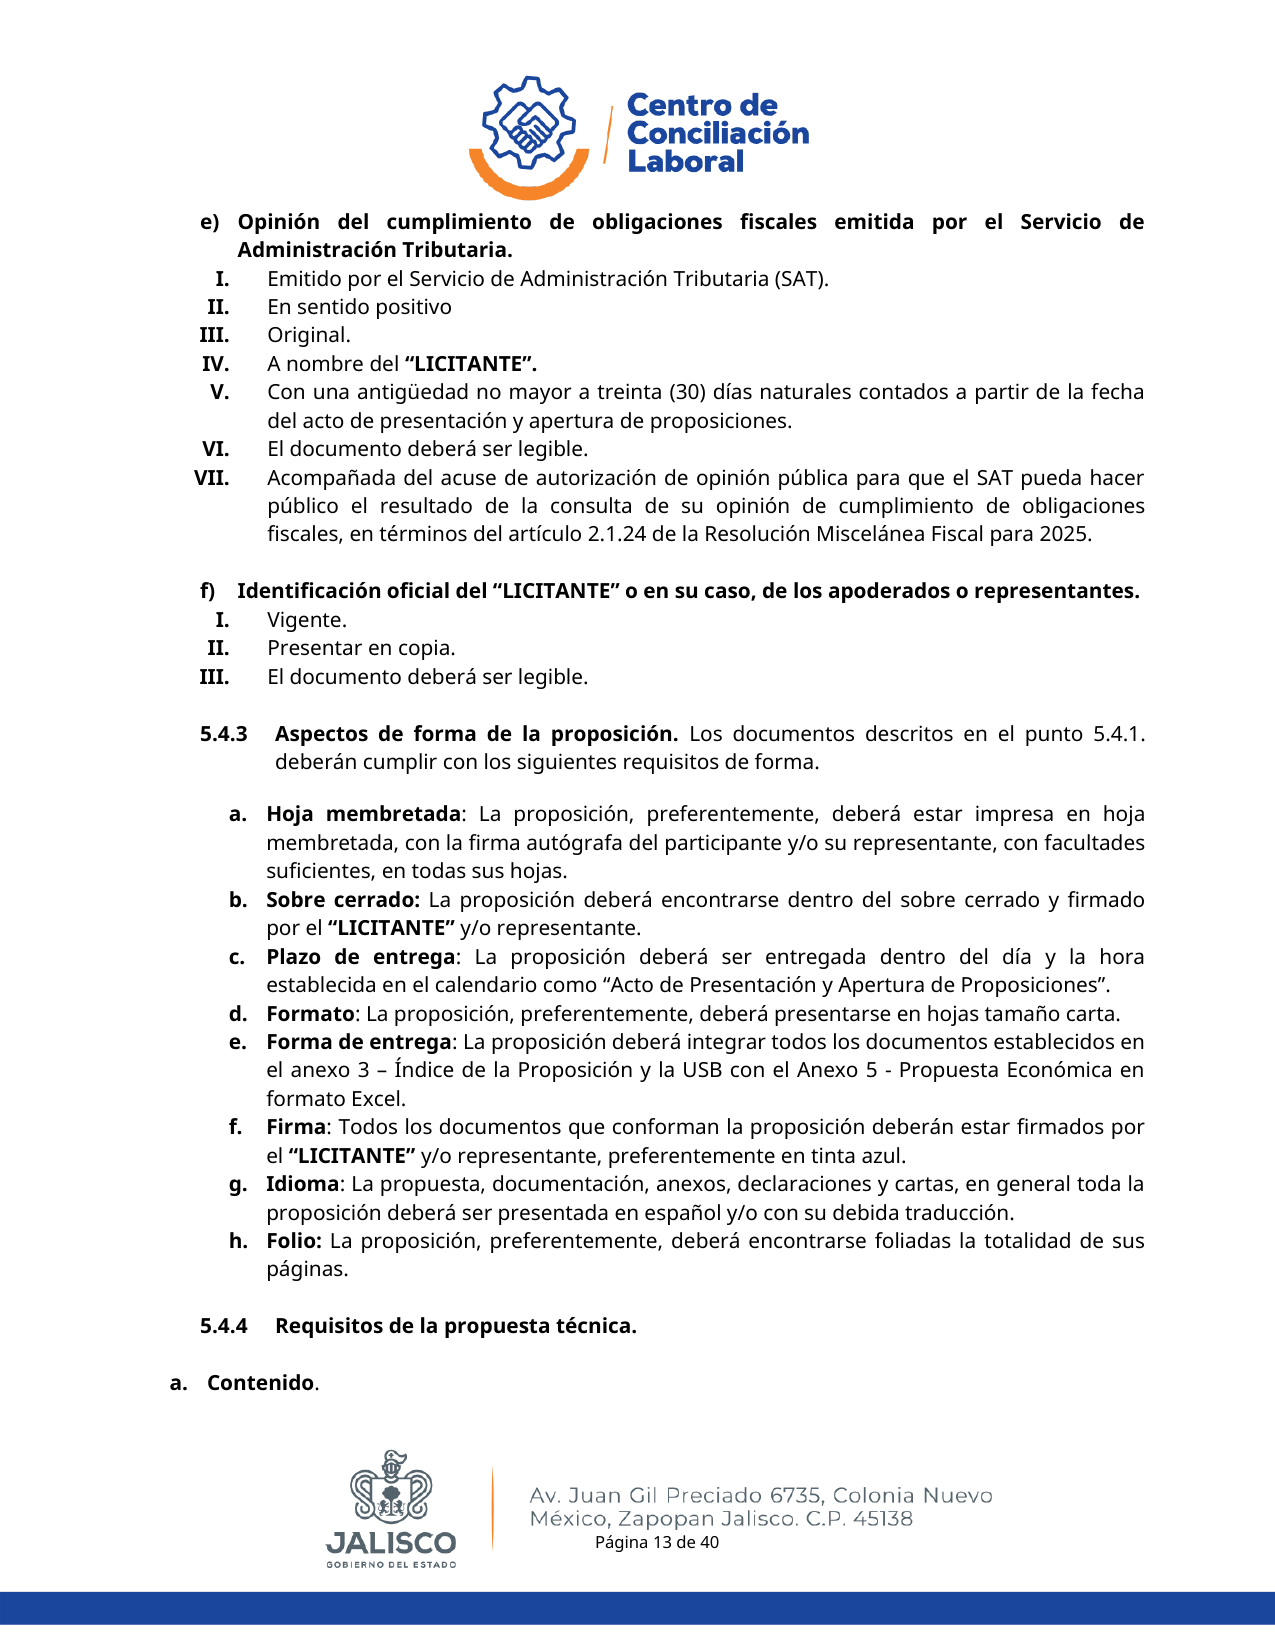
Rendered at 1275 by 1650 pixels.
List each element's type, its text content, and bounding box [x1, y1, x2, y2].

subtitle Requisitos de la propuesta técnica. [200, 1311, 1146, 1340]
list Presentar en copia. [229, 633, 1146, 662]
subtitle Aspectos de forma de la proposición. Los documentos descritos en el punto 5.4.1. deberán cumplir con los siguientes requisitos de forma. [200, 719, 1146, 776]
list A nombre del “LICITANTE”. [229, 349, 1146, 377]
list Identificación oficial del “LICITANTE” o en su caso, de los apoderados o representantes. [200, 576, 1146, 605]
list Plazo de entrega: La proposición deberá ser entregada dentro del día y la hora establecida en el calendario como “Acto de Presentación y Apertura de Proposiciones”. [228, 942, 1146, 999]
list Hoja membretada: La proposición, preferentemente, deberá estar impresa en hoja membretada, con la firma autógrafa del participante y/o su representante, con facultades suficientes, en todas sus hojas. [228, 799, 1146, 885]
list Emitido por el Servicio de Administración Tributaria (SAT). [229, 264, 1146, 292]
list Idioma: La propuesta, documentación, anexos, declaraciones y cartas, en general toda la proposición deberá ser presentada en español y/o con su debida traducción. [228, 1169, 1146, 1226]
list Acompañada del acuse de autorización de opinión pública para que el SAT pueda hacer público el resultado de la consulta de su opinión de cumplimiento de obligaciones fiscales, en términos del artículo 2.1.24 de la Resolución Miscelánea Fiscal para 2025. [229, 463, 1146, 548]
list Formato: La proposición, preferentemente, deberá presentarse en hojas tamaño carta. [228, 999, 1146, 1027]
list Sobre cerrado: La proposición deberá encontrarse dentro del sobre cerrado y firmado por el “LICITANTE” y/o representante. [228, 885, 1146, 942]
list En sentido positivo [229, 292, 1146, 321]
list Forma de entrega: La proposición deberá integrar todos los documentos establecidos en el anexo 3 – Índice de la Proposición y la USB con el Anexo 5 - Propuesta Económica en formato Excel. [228, 1027, 1146, 1112]
list Firma: Todos los documentos que conforman la proposición deberán estar firmados por el “LICITANTE” y/o representante, preferentemente en tinta azul. [228, 1112, 1146, 1169]
list Contenido. [169, 1368, 1146, 1397]
picture [0, 3, 1275, 1650]
list Con una antigüedad no mayor a treinta (30) días naturales contados a partir de la fecha del acto de presentación y apertura de proposiciones. [229, 377, 1146, 434]
list Opinión del cumplimiento de obligaciones fiscales emitida por el Servicio de Administración Tributaria. [200, 207, 1146, 264]
list El documento deberá ser legible. [229, 662, 1146, 690]
list Original. [229, 321, 1146, 349]
list El documento deberá ser legible. [229, 434, 1146, 463]
list Vigente. [229, 605, 1146, 633]
list Folio: La proposición, preferentemente, deberá encontrarse foliadas la totalidad de sus páginas. [228, 1226, 1146, 1283]
